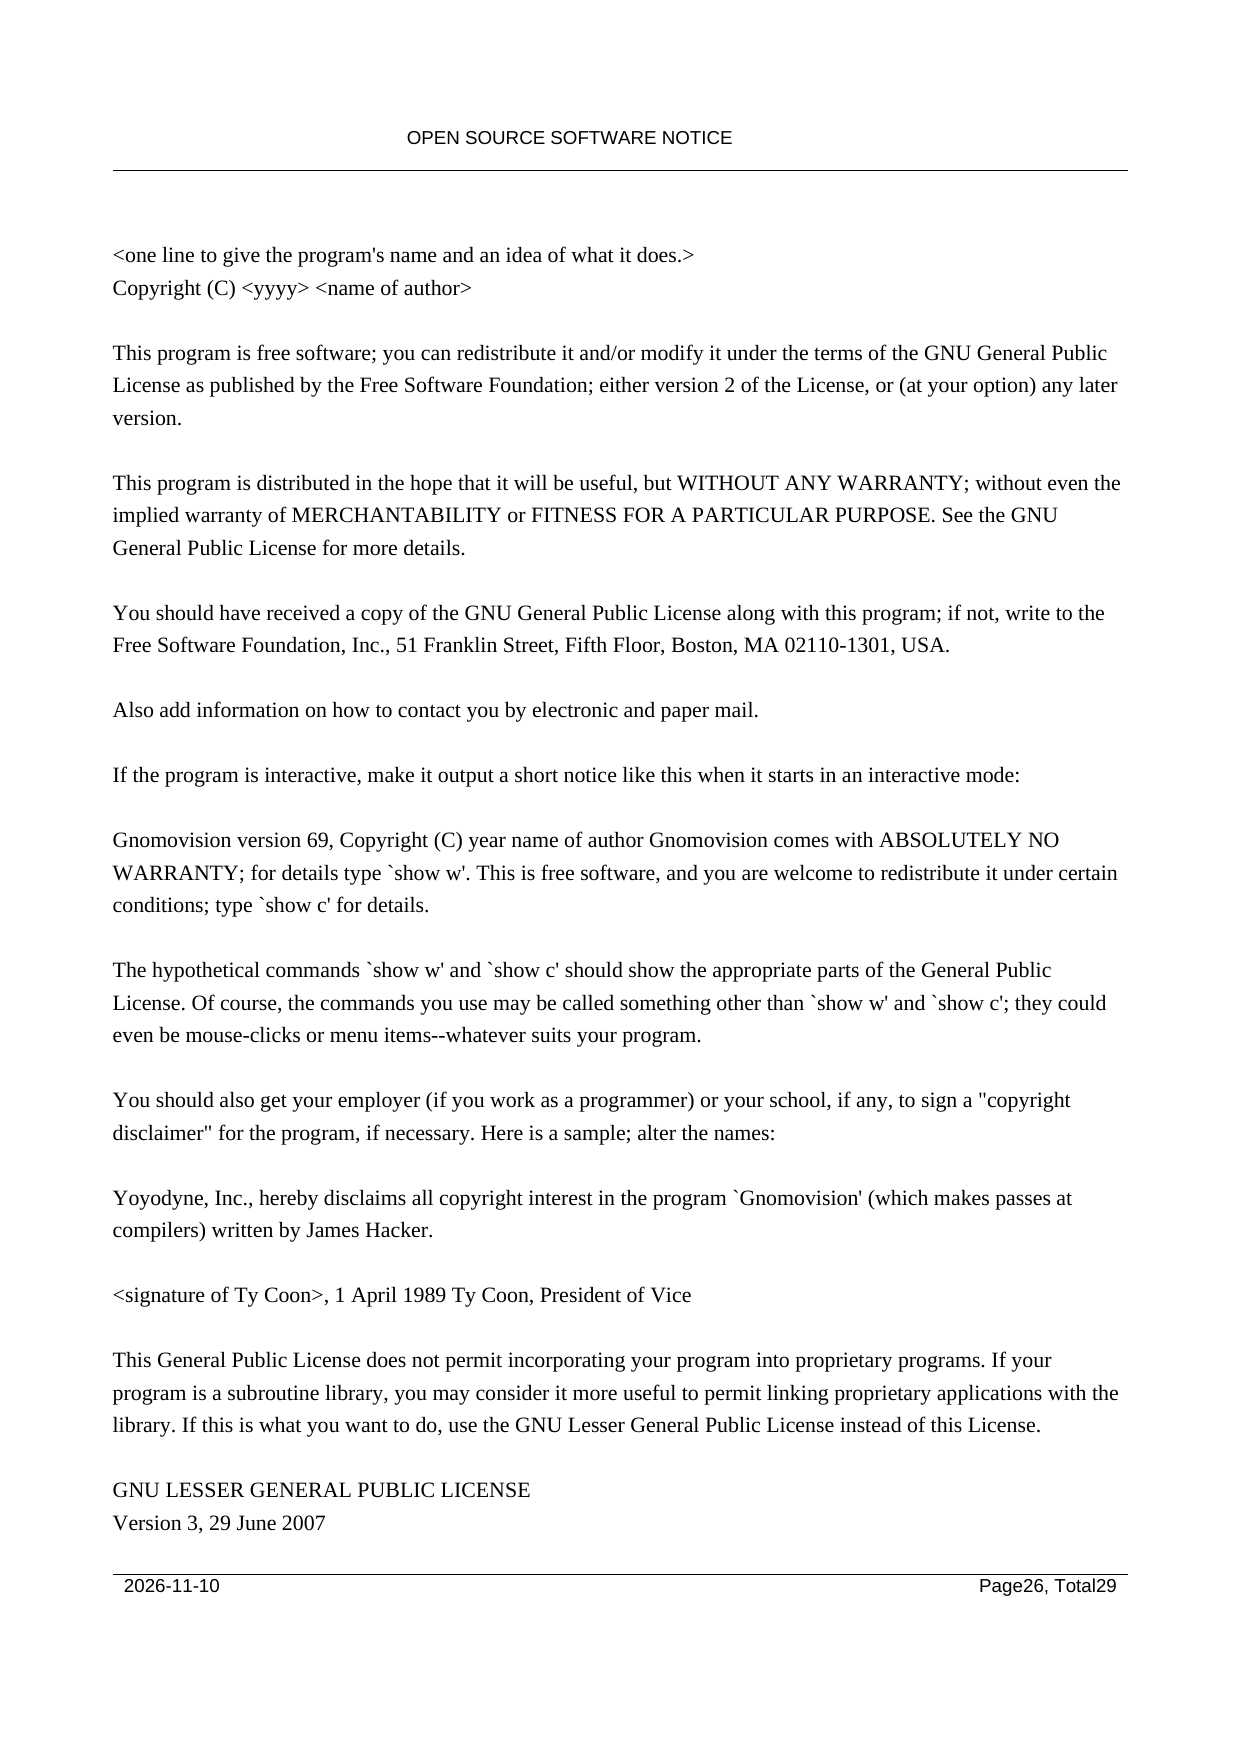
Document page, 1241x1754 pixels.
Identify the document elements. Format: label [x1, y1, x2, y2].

text [112, 206, 1128, 1539]
